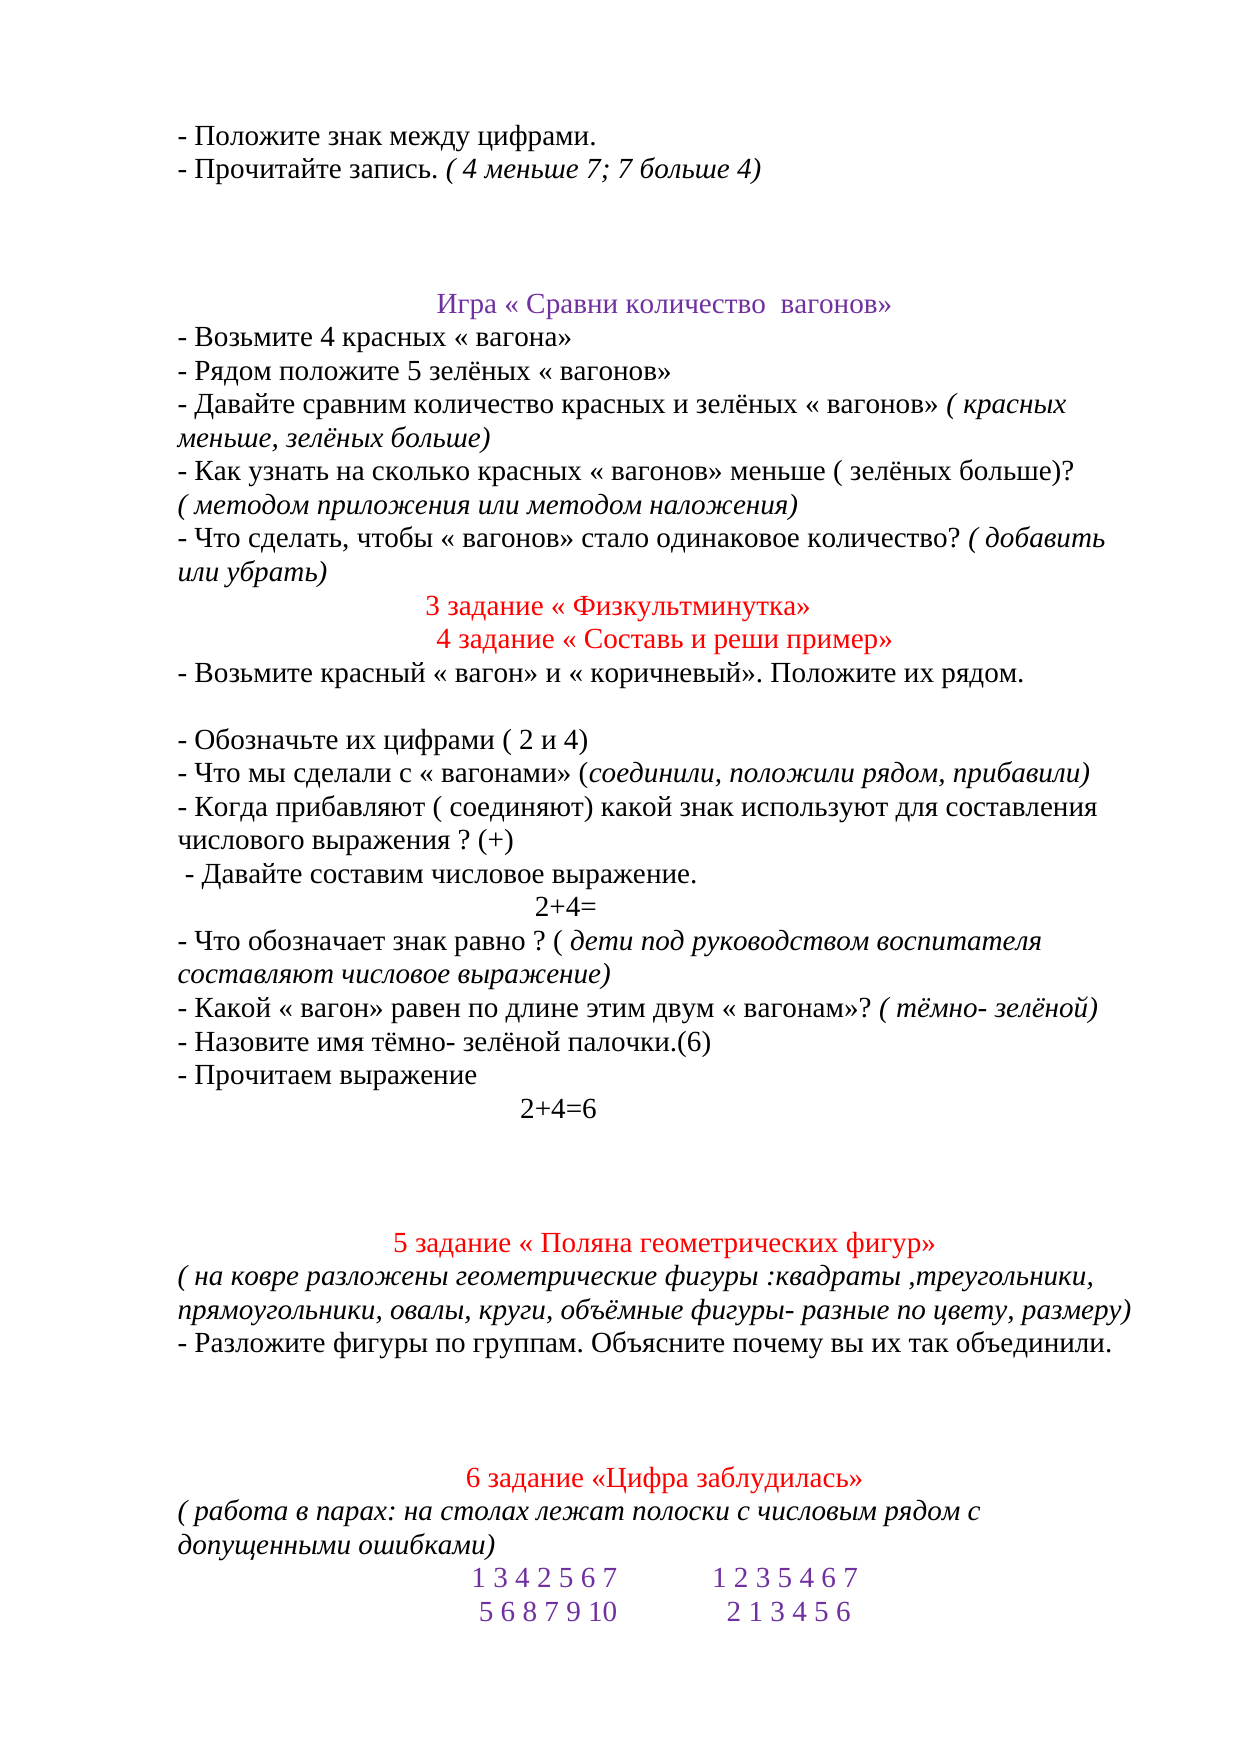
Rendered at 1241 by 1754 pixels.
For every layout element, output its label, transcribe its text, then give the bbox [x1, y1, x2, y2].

text Игра « Сравни количество вагонов» [177, 286, 1152, 319]
text - Что обозначает знак равно ? ( дети под руководством воспитателя составляют числовое выражение) [177, 923, 1152, 990]
text - Положите знак между цифрами. [177, 118, 1152, 152]
text - Разложите фигуры по группам. Объясните почему вы их так объединили. [177, 1326, 1152, 1359]
text - Что мы сделали с « вагонами» (соединили, положили рядом, прибавили) [177, 755, 1152, 789]
text - Возьмите 4 красных « вагона» [177, 319, 1152, 353]
text - Когда прибавляют ( соединяют) какой знак используют для составления числового выражения ? (+) [177, 789, 1152, 856]
text 4 задание « Составь и реши пример» [177, 621, 1152, 655]
text - Прочитаем выражение [177, 1057, 1152, 1091]
text 6 задание «Цифра заблудилась» [177, 1460, 1152, 1493]
text - Давайте составим числовое выражение. [177, 856, 1152, 889]
text - Рядом положите 5 зелёных « вагонов» [177, 353, 1152, 386]
text - Какой « вагон» равен по длине этим двум « вагонам»? ( тёмно- зелёной) [177, 990, 1152, 1024]
text 1 3 4 2 5 6 7 1 2 3 5 4 6 7 [177, 1560, 1152, 1594]
text 3 задание « Физкультминутка» [177, 588, 1152, 621]
text 5 6 8 7 9 10 2 1 3 4 5 6 [177, 1594, 1152, 1627]
text ( работа в парах: на столах лежат полоски с числовым рядом с допущенными ошибками) [177, 1493, 1152, 1560]
text ( на ковре разложены геометрические фигуры :квадраты ,треугольники, прямоугольники, овалы, круги, объёмные фигуры- разные по цвету, размеру) [177, 1258, 1152, 1326]
text - Давайте сравним количество красных и зелёных « вагонов» ( красных меньше, зелёных больше) [177, 386, 1152, 453]
text 5 задание « Поляна геометрических фигур» [177, 1225, 1152, 1258]
text - Как узнать на сколько красных « вагонов» меньше ( зелёных больше)? ( методом приложения или методом наложения) [177, 453, 1152, 521]
text - Назовите имя тёмно- зелёной палочки.(6) [177, 1024, 1152, 1057]
text - Обозначьте их цифрами ( 2 и 4) [177, 722, 1152, 755]
text 2+4=6 [177, 1091, 1152, 1124]
text - Возьмите красный « вагон» и « коричневый». Положите их рядом. [177, 655, 1152, 688]
text - Прочитайте запись. ( 4 меньше 7; 7 больше 4) [177, 152, 1152, 185]
text 2+4= [177, 889, 1152, 923]
text - Что сделать, чтобы « вагонов» стало одинаковое количество? ( добавить или убрать) [177, 521, 1152, 588]
